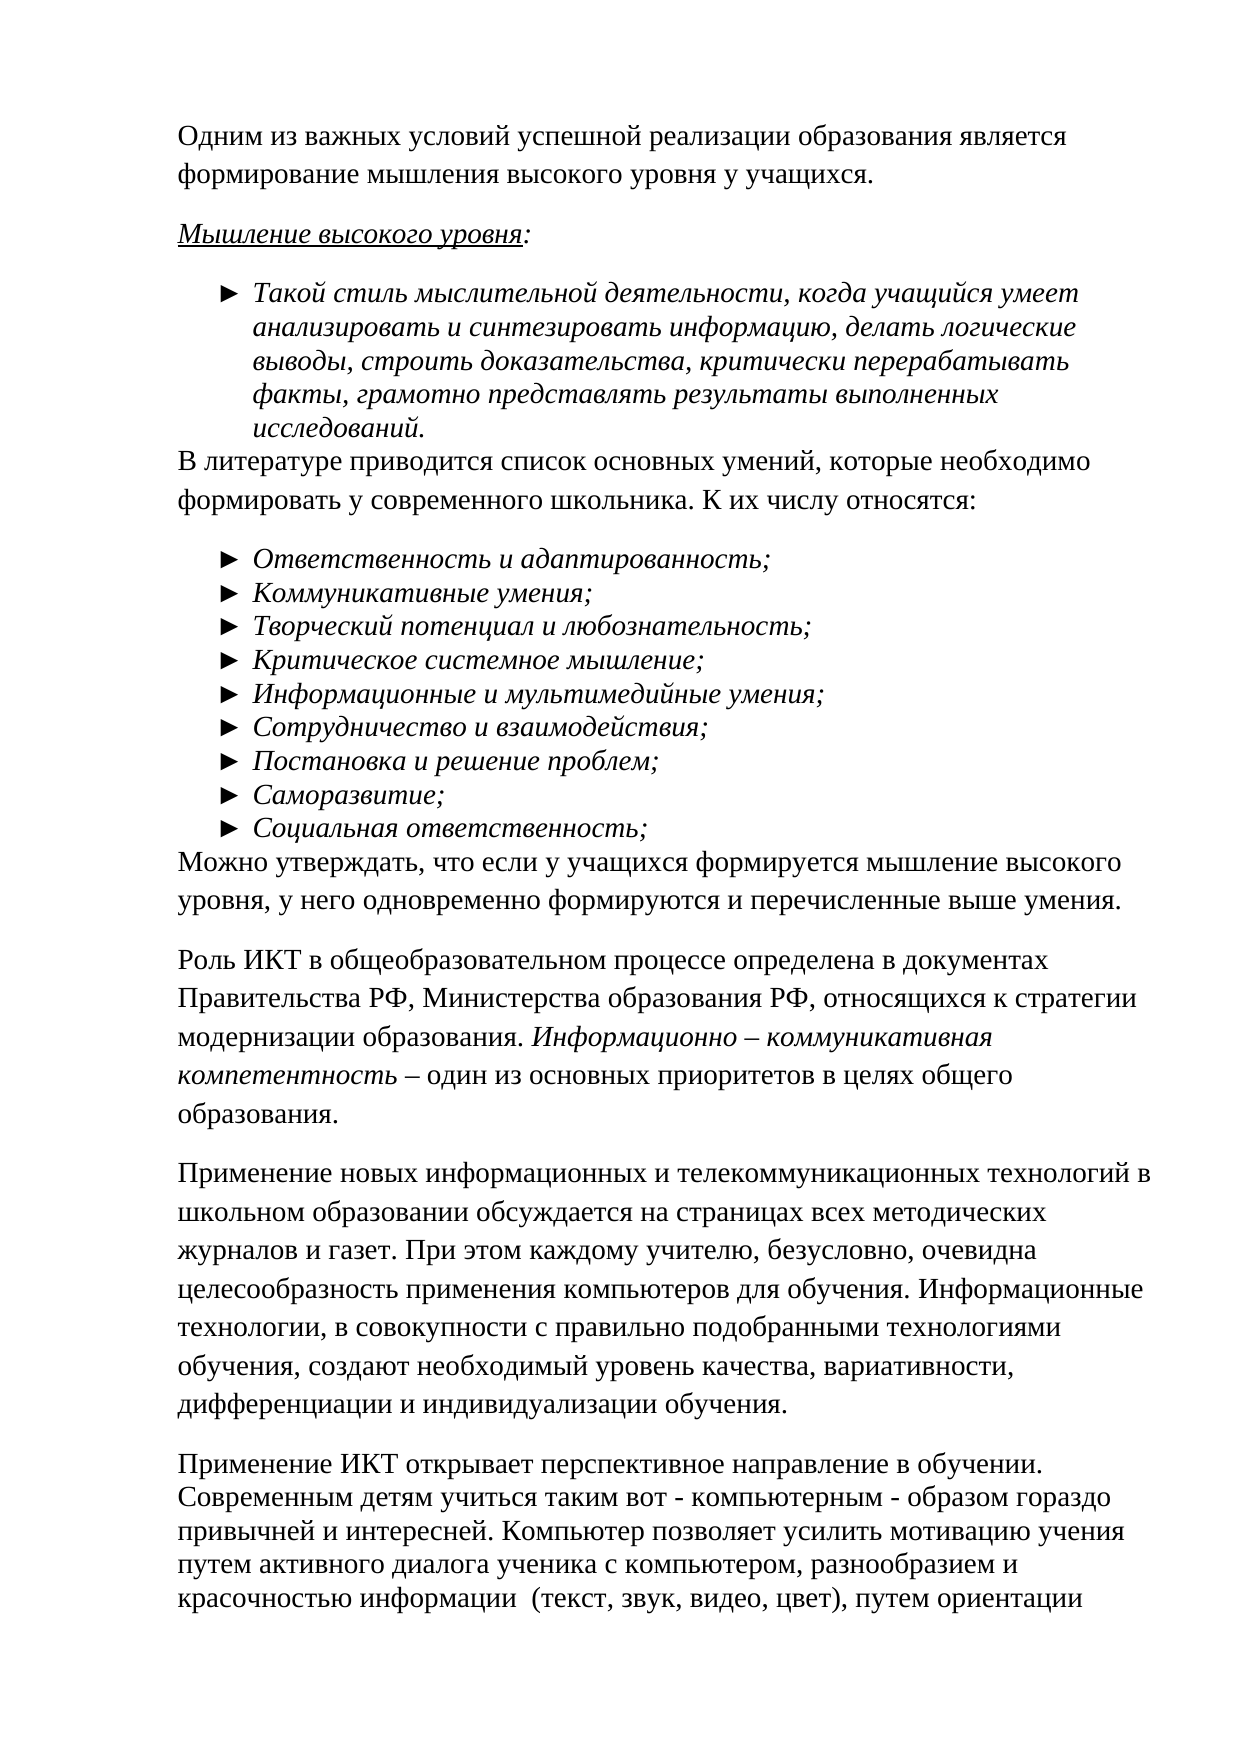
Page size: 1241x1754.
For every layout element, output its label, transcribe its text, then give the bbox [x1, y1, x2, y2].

list Саморазвитие; [215, 777, 1152, 810]
text Можно утверждать, что если у учащихся формируется мышление высокого уровня, у него одновременно формируются и перечисленные выше умения. [177, 844, 1152, 916]
list Ответственность и адаптированность; [215, 541, 1152, 575]
list Такой стиль мыслительной деятельности, когда учащийся умеет анализировать и синтезировать информацию, делать логические выводы, строить доказательства, критически перерабатывать факты, грамотно представлять результаты выполненных исследований. [215, 275, 1152, 443]
list Сотрудничество и взаимодействия; [215, 709, 1152, 743]
list Критическое системное мышление; [215, 642, 1152, 676]
list Постановка и решение проблем; [215, 743, 1152, 777]
text Применение новых информационных и телекоммуникационных технологий в школьном образовании обсуждается на страницах всех методических журналов и газет. При этом каждому учителю, безусловно, очевидна целесообразность применения компьютеров для обучения. Информационные технологии, в совокупности с правильно подобранными технологиями обучения, создают необходимый уровень качества, вариативности, дифференциации и индивидуализации обучения. [177, 1155, 1152, 1420]
text Одним из важных условий успешной реализации образования является формирование мышления высокого уровня у учащихся. [177, 118, 1152, 190]
text В литературе приводится список основных умений, которые необходимо формировать у современного школьника. К их числу относятся: [177, 443, 1152, 515]
list Социальная ответственность; [215, 810, 1152, 844]
list Информационные и мультимедийные умения; [215, 676, 1152, 709]
text Мышление высокого уровня: [177, 216, 1152, 249]
text Роль ИКТ в общеобразовательном процессе определена в документах Правительства РФ, Министерства образования РФ, относящихся к стратегии модернизации образования. Информационно – коммуникативная компетентность – один из основных приоритетов в целях общего образования. [177, 942, 1152, 1129]
list Коммуникативные умения; [215, 575, 1152, 608]
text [177, 1446, 1152, 1614]
list Творческий потенциал и любознательность; [215, 608, 1152, 642]
